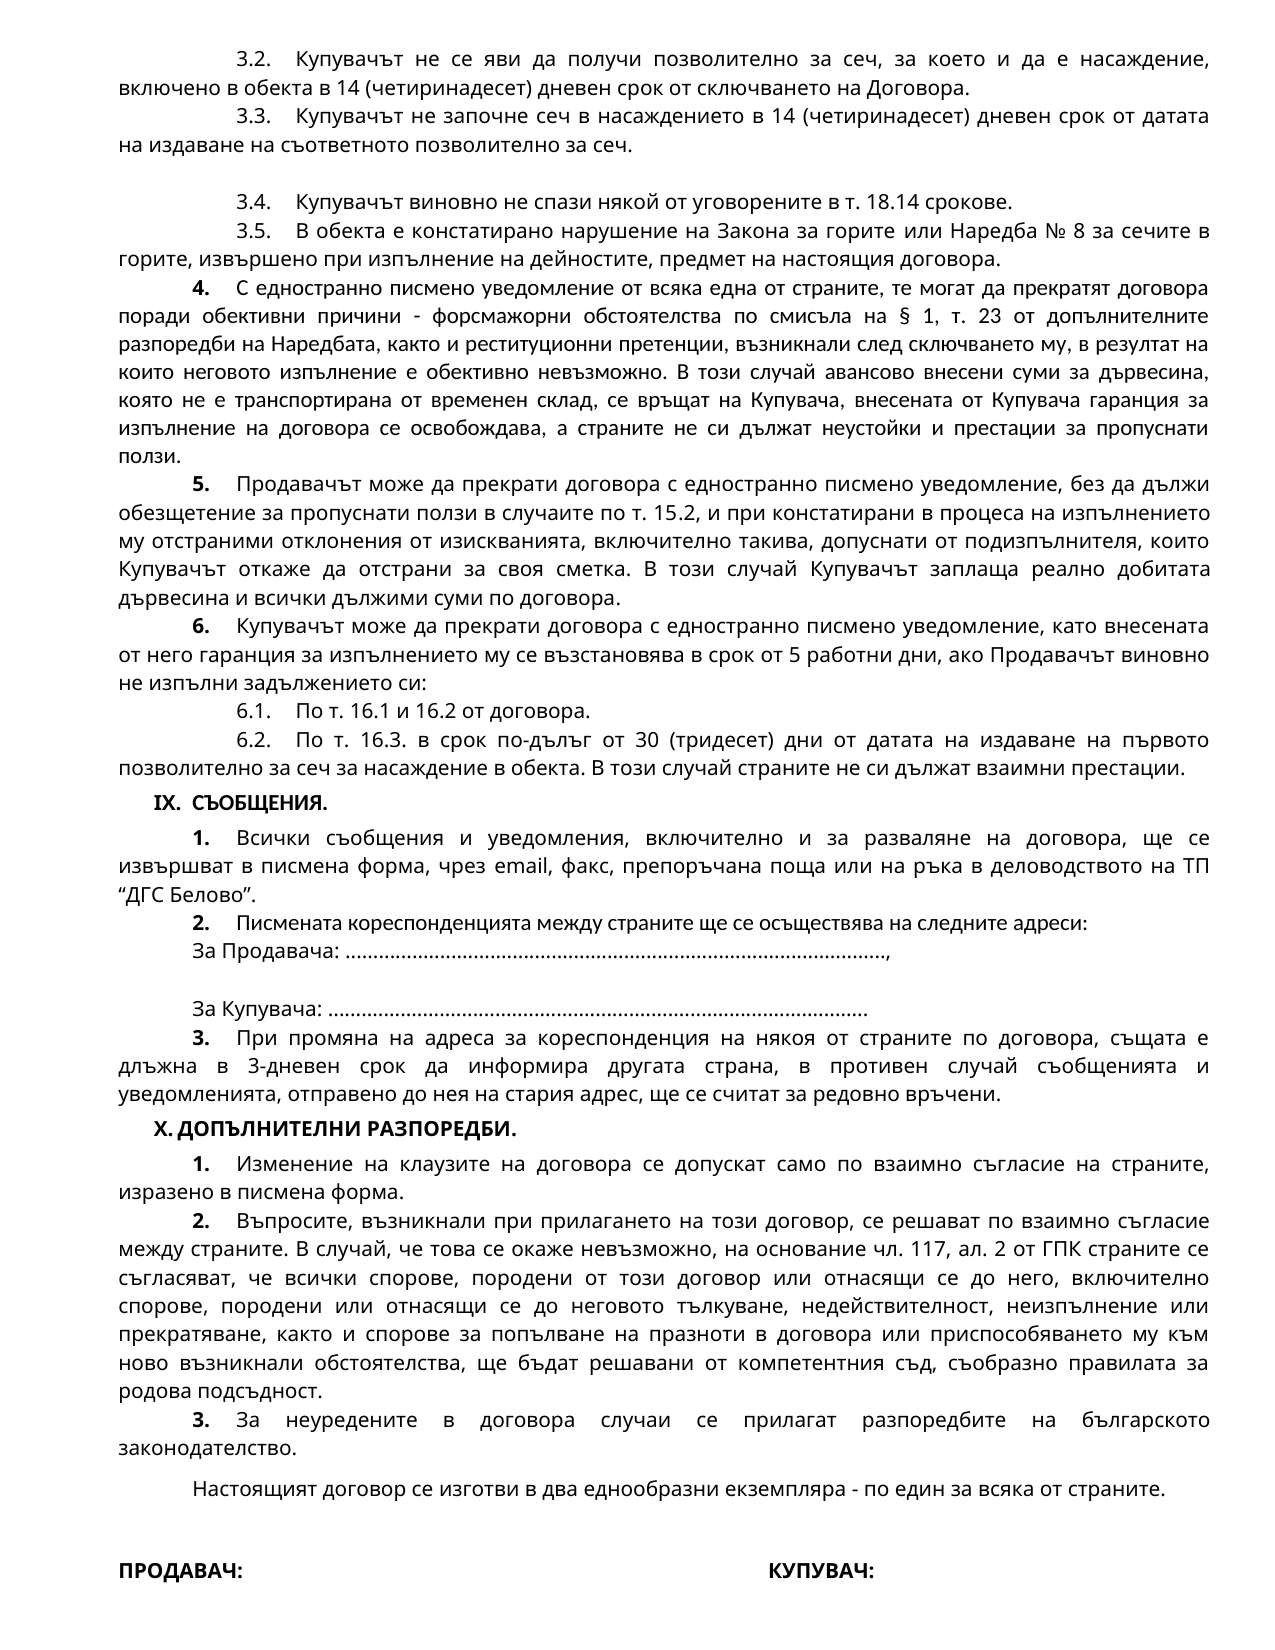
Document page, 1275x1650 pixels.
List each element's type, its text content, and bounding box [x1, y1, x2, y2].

list Всички съобщения и уведомления, включително и за разваляне на договора, ще се извършват в писмена форма, чрез email, факс, препоръчана поща или на ръка в деловодството на ТП “ДГС Белово”. [118, 1137, 1211, 1222]
list За Купувача: ................................................................................................. [118, 1308, 1211, 1336]
list В обекта е констатирано нарушение на Закона за горите или Наредба № 8 за сечите в горите, извършено при изпълнение на дейностите, предмет на настоящия договора. [118, 500, 1211, 557]
list Изменение на клаузите на договора се допускат само по взаимно съгласие на страните, изразено в писмена форма. [118, 1486, 1211, 1542]
list ДОПЪЛНИТЕЛНИ РАЗПОРЕДБИ. [118, 1451, 1211, 1479]
list По т. 16.3. в срок по-дълъг от 30 (тридесет) дни от датата на издаване на първото позволително за сеч за насаждение в обекта. В този случай страните не си дължат взаимни престации. [118, 1039, 1211, 1096]
list Купувачът не започне сеч в насаждението в 14 (четиринадесет) дневен срок от датата на издаване на съответното позволително за сеч. [118, 386, 1211, 443]
list За Продавача: ................................................................................................., [118, 1250, 1211, 1279]
list Купувачът е допуснал неотстраними отклонения от определените с договора срокове, технологични и качествени показатели за извършване на съответната дейност, включително такива, допуснати от подизпълнителя. [118, 44, 1211, 128]
list СЪОБЩЕНИЯ. [118, 1102, 1211, 1130]
list Купувачът може да прекрати договора с едностранно писмено уведомление, като внесената от него гаранция за изпълнението му се възстановява в срок от 5 работни дни, ако Продавачът виновно не изпълни задължението си: [118, 925, 1211, 1010]
list При промяна на адреса за кореспонденция на някоя от страните по договора, същата е длъжна в 3-дневен срок да информира другата страна, в противен случай съобщенията и уведомленията, отправено до нея на стария адрес, ще се считат за редовно връчени. [118, 1336, 1211, 1422]
list Продавачът може да прекрати договора с едностранно писмено уведомление, без да дължи обезщетение за пропуснати ползи в случаите по т. 15.2, и при констатирани в процеса на изпълнението му отстраними отклонения от изискванията, включително такива, допуснати от подизпълнителя, които Купувачът откаже да отстрани за своя сметка. В този случай Купувачът заплаща реално добитата дървесина и всички дължими суми по договора. [118, 783, 1211, 925]
list Писмената кореспонденцията между страните ще се осъществява на следните адреси: [118, 1222, 1211, 1250]
list Купувачът не се яви да получи позволително за сеч, за което и да е насаждение, включено в обекта в 14 (четиринадесет) дневен срок от сключването на Договора. [118, 329, 1211, 386]
list Продавачът прекратява договора с едностранно писмено уведомление без да дължи обезщетение за пропуснати ползи и неустойки за вреди, като задържи внесената от Купувача гаранция за изпълнение, в случай, че: [118, 128, 1211, 214]
list Купувачът откаже да заплати приетата на временен склад дървесина, съгласно посочените в договора срокове. [118, 243, 1211, 300]
list С едностранно писмено уведомление от всяка една от страните, те могат да прекратят договора поради обективни причини - форсмажорни обстоятелства по смисъла на § 1, т. 23 от допълнителните разпоредби на Наредбата, както и реституционни претенции, възникнали след сключването му, в резултат на които неговото изпълнение е обективно невъзможно. В този случай авансово внесени суми за дървесина, която не е транспортирана от временен склад, се връщат на Купувача, внесената от Купувача гаранция за изпълнение на договора се освобождава, а страните не си дължат неустойки и престации за пропуснати ползи. [118, 586, 1211, 783]
list Купувачът виновно не спази някой от уговорените в т. 18.14 срокове. [118, 472, 1211, 500]
list По т. 16.1 и 16.2 от договора. [118, 1010, 1211, 1039]
